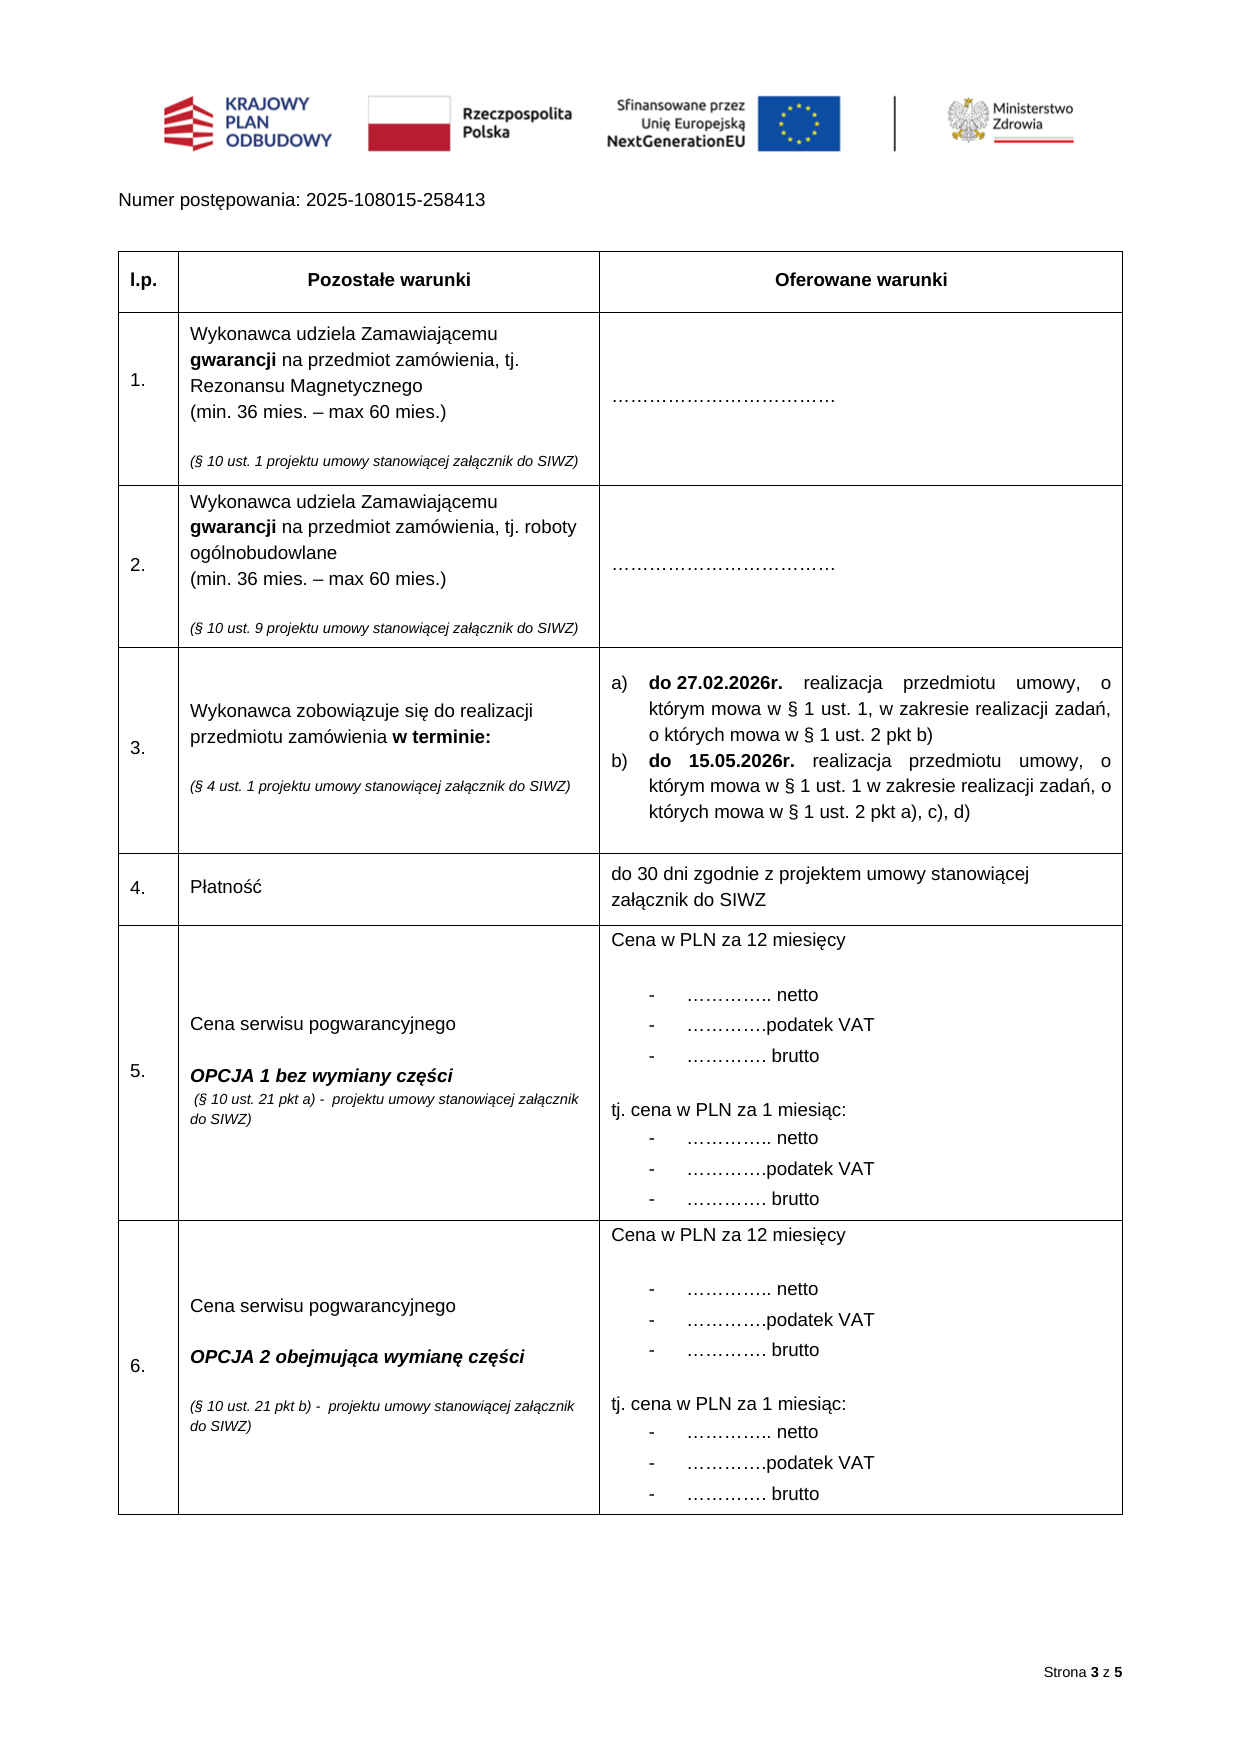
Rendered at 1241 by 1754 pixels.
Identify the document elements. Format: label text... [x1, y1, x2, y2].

table_header Pozostałe warunki [179, 252, 599, 312]
table_cell Wykonawca udziela Zamawiającemu gwarancji na przedmiot zamówienia, tj. roboty ogólnobudowlane (min. 36 mies. – max 60 mies.) (§ 10 ust. 9 projektu umowy stanowiącej załącznik do SIWZ) [179, 486, 599, 647]
table_cell Cena serwisu pogwarancyjnego OPCJA 2 obejmująca wymianę części (§ 10 ust. 21 pkt b) - projektu umowy stanowiącej załącznik do SIWZ) [179, 1221, 599, 1514]
picture [147, 73, 1093, 168]
table_cell [119, 1221, 178, 1514]
table_cell do 27.02.2026r. realizacja przedmiotu umowy, o którym mowa w § 1 ust. 1, w zakresie realizacji zadań, o których mowa w § 1 ust. 2 pkt b) do 15.05.2026r. realizacja przedmiotu umowy, o którym mowa w § 1 ust. 1 w zakresie realizacji zadań, o których mowa w § 1 ust. 2 pkt a), c), d) [600, 648, 1122, 852]
table_cell [119, 854, 178, 925]
table_cell ……………………………… [600, 486, 1122, 647]
table_cell ……………………………… [600, 313, 1122, 485]
table_cell [119, 926, 178, 1220]
table_cell Cena w PLN za 12 miesięcy ………….. netto ………….podatek VAT …………. brutto tj. cena w PLN za 1 miesiąc: ………….. netto ………….podatek VAT …………. brutto [600, 1221, 1122, 1514]
table_cell Cena serwisu pogwarancyjnego OPCJA 1 bez wymiany części (§ 10 ust. 21 pkt a) - projektu umowy stanowiącej załącznik do SIWZ) [179, 926, 599, 1220]
table_header Oferowane warunki [600, 252, 1122, 312]
table_cell [119, 486, 178, 647]
table_cell do 30 dni zgodnie z projektem umowy stanowiącej załącznik do SIWZ [600, 854, 1122, 925]
table_cell Wykonawca zobowiązuje się do realizacji przedmiotu zamówienia w terminie: (§ 4 ust. 1 projektu umowy stanowiącej załącznik do SIWZ) [179, 648, 599, 852]
table_cell [119, 313, 178, 485]
table_cell Cena w PLN za 12 miesięcy ………….. netto ………….podatek VAT …………. brutto tj. cena w PLN za 1 miesiąc: ………….. netto ………….podatek VAT …………. brutto [600, 926, 1122, 1220]
table_header l.p. [119, 252, 178, 312]
table_cell Wykonawca udziela Zamawiającemu gwarancji na przedmiot zamówienia, tj. Rezonansu Magnetycznego (min. 36 mies. – max 60 mies.) (§ 10 ust. 1 projektu umowy stanowiącej załącznik do SIWZ) [179, 313, 599, 485]
table_cell Płatność [179, 854, 599, 925]
table_cell [119, 648, 178, 852]
